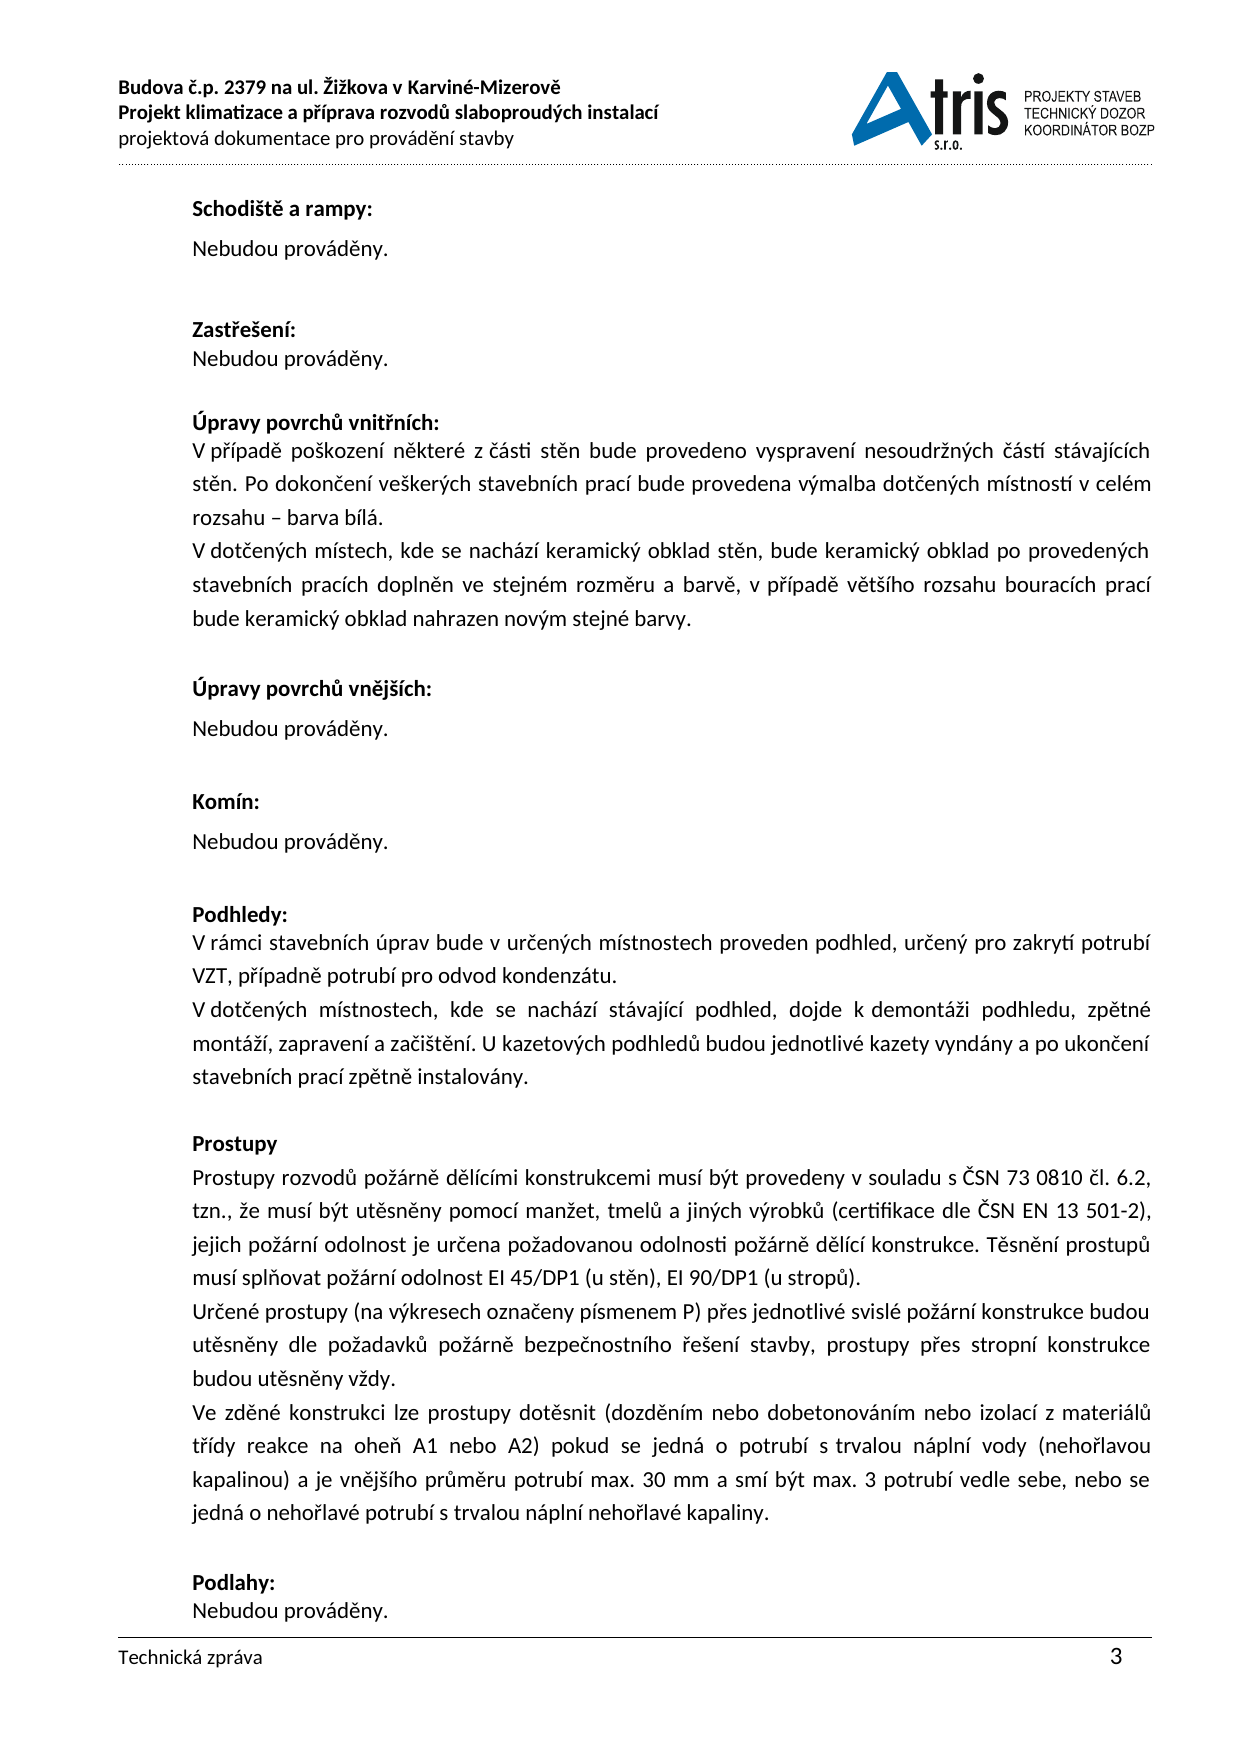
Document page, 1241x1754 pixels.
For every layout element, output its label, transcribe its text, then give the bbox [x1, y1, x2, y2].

subtitle Úpravy povrchů vnitřních: [118, 408, 1152, 436]
text Nebudou prováděny. [118, 827, 1152, 855]
text V rámci stavebních úprav bude v určených místnostech proveden podhled, určený pro zakrytí potrubí VZT, případně potrubí pro odvod kondenzátu. [192, 928, 1152, 990]
subtitle Podlahy: [118, 1568, 1152, 1596]
text Nebudou prováděny. [118, 234, 1152, 263]
text Prostupy rozvodů požárně dělícími konstrukcemi musí být provedeny v souladu s ČSN 73 0810 čl. 6.2, tzn., že musí být utěsněny pomocí manžet, tmelů a jiných výrobků (certifikace dle ČSN EN 13 501-2), jejich požární odolnost je určena požadovanou odolnosti požárně dělící konstrukce. Těsnění prostupů musí splňovat požární odolnost EI 45/DP1 (u stěn), EI 90/DP1 (u stropů). [192, 1163, 1152, 1292]
text Nebudou prováděny. [192, 1596, 1152, 1624]
text Určené prostupy (na výkresech označeny písmenem P) přes jednotlivé svislé požární konstrukce budou utěsněny dle požadavků požárně bezpečnostního řešení stavby, prostupy přes stropní konstrukce budou utěsněny vždy. [192, 1297, 1152, 1392]
subtitle Schodiště a rampy: [192, 194, 1152, 222]
text Nebudou prováděny. [118, 344, 1152, 372]
text V dotčených místnostech, kde se nachází stávající podhled, dojde k demontáži podhledu, zpětné montáží, zapravení a začištění. U kazetových podhledů budou jednotlivé kazety vyndány a po ukončení stavebních prací zpětně instalovány. [192, 995, 1152, 1090]
text V případě poškození některé z části stěn bude provedeno vyspravení nesoudržných částí stávajících stěn. Po dokončení veškerých stavebních prací bude provedena výmalba dotčených místností v celém rozsahu – barva bílá. [192, 436, 1152, 531]
text V dotčených místech, kde se nachází keramický obklad stěn, bude keramický obklad po provedených stavebních pracích doplněn ve stejném rozměru a barvě, v případě většího rozsahu bouracích prací bude keramický obklad nahrazen novým stejné barvy. [192, 537, 1152, 632]
text Ve zděné konstrukci lze prostupy dotěsnit (dozděním nebo dobetonováním nebo izolací z materiálů třídy reakce na oheň A1 nebo A2) pokud se jedná o potrubí s trvalou náplní vody (nehořlavou kapalinou) a je vnějšího průměru potrubí max. 30 mm a smí být max. 3 potrubí vedle sebe, nebo se jedná o nehořlavé potrubí s trvalou náplní nehořlavé kapaliny. [192, 1398, 1152, 1526]
subtitle Úpravy povrchů vnějších: [118, 674, 1152, 702]
text Prostupy [118, 1129, 1152, 1157]
subtitle Komín: [118, 787, 1152, 815]
subtitle Podhledy: [118, 900, 1152, 928]
text Nebudou prováděny. [118, 714, 1152, 742]
subtitle Zastřešení: [118, 316, 1152, 344]
